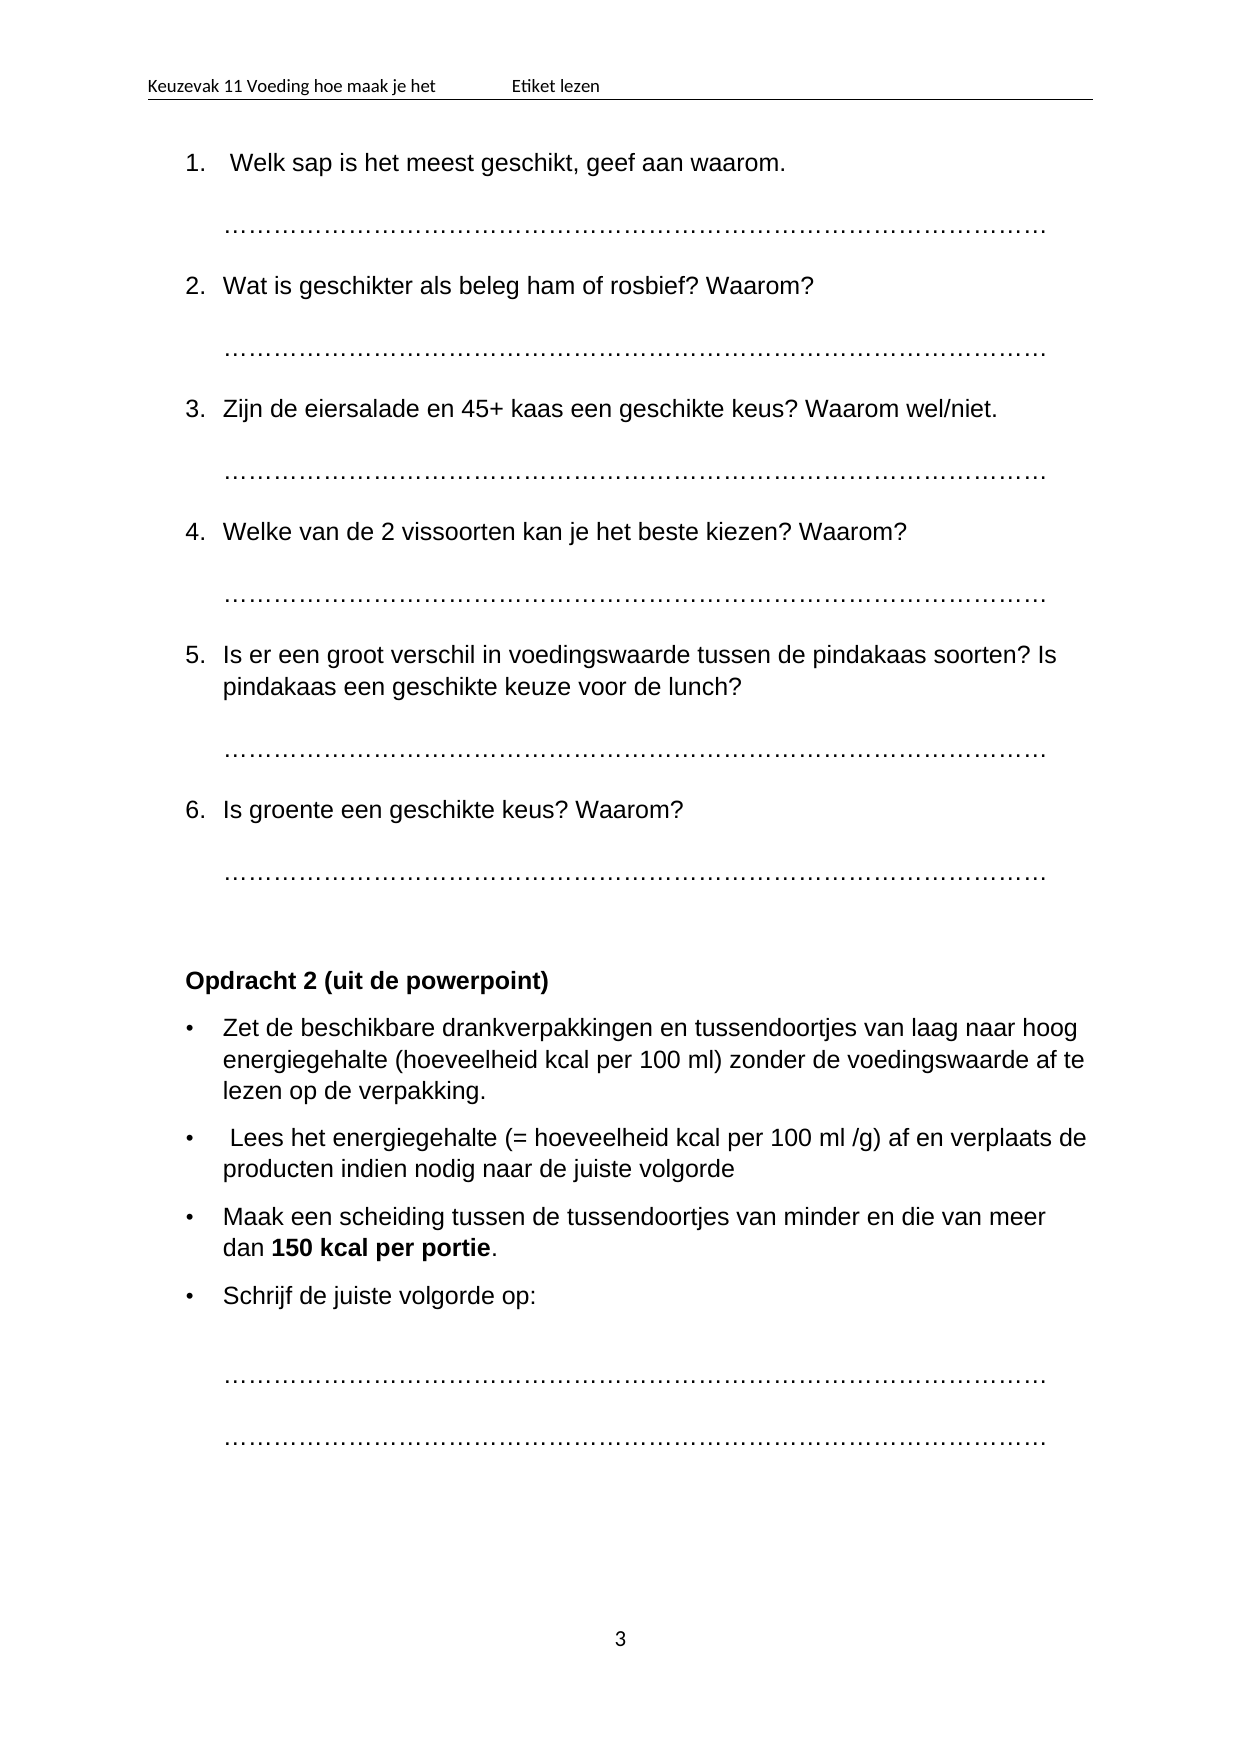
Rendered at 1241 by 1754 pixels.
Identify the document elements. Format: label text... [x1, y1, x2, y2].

list Welk sap is het meest geschikt, geef aan waarom. ……………………………………………………………………………………… [185, 148, 1093, 269]
list Zet de beschikbare drankverpakkingen en tussendoortjes van laag naar hoog energiegehalte (hoeveelheid kcal per 100 ml) zonder de voedingswaarde af te lezen op de verpakking. [185, 1013, 1093, 1104]
list Welke van de 2 vissoorten kan je het beste kiezen? Waarom? ……………………………………………………………………………………… [185, 517, 1093, 638]
list Schrijf de juiste volgorde op: [185, 1281, 1093, 1310]
text ……………………………………………………………………………………… ……………………………………………………………………………………… [223, 1329, 1093, 1481]
text Opdracht 2 (uit de powerpoint) [185, 966, 1093, 994]
list Maak een scheiding tussen de tussendoortjes van minder en die van meer dan 150 kcal per portie. [185, 1202, 1093, 1262]
list Lees het energiegehalte (= hoeveelheid kcal per 100 ml /g) af en verplaats de producten indien nodig naar de juiste volgorde [185, 1123, 1093, 1183]
list Is groente een geschikte keus? Waarom? ……………………………………………………………………………………… [185, 795, 1093, 947]
list Wat is geschikter als beleg ham of rosbief? Waarom? ……………………………………………………………………………………… [185, 271, 1093, 392]
list Zijn de eiersalade en 45+ kaas een geschikte keus? Waarom wel/niet. ……………………………………………………………………………………… [185, 394, 1093, 515]
list Is er een groot verschil in voedingswaarde tussen de pindakaas soorten? Is pindakaas een geschikte keuze voor de lunch? ……………………………………………………………………………………… [185, 641, 1093, 793]
